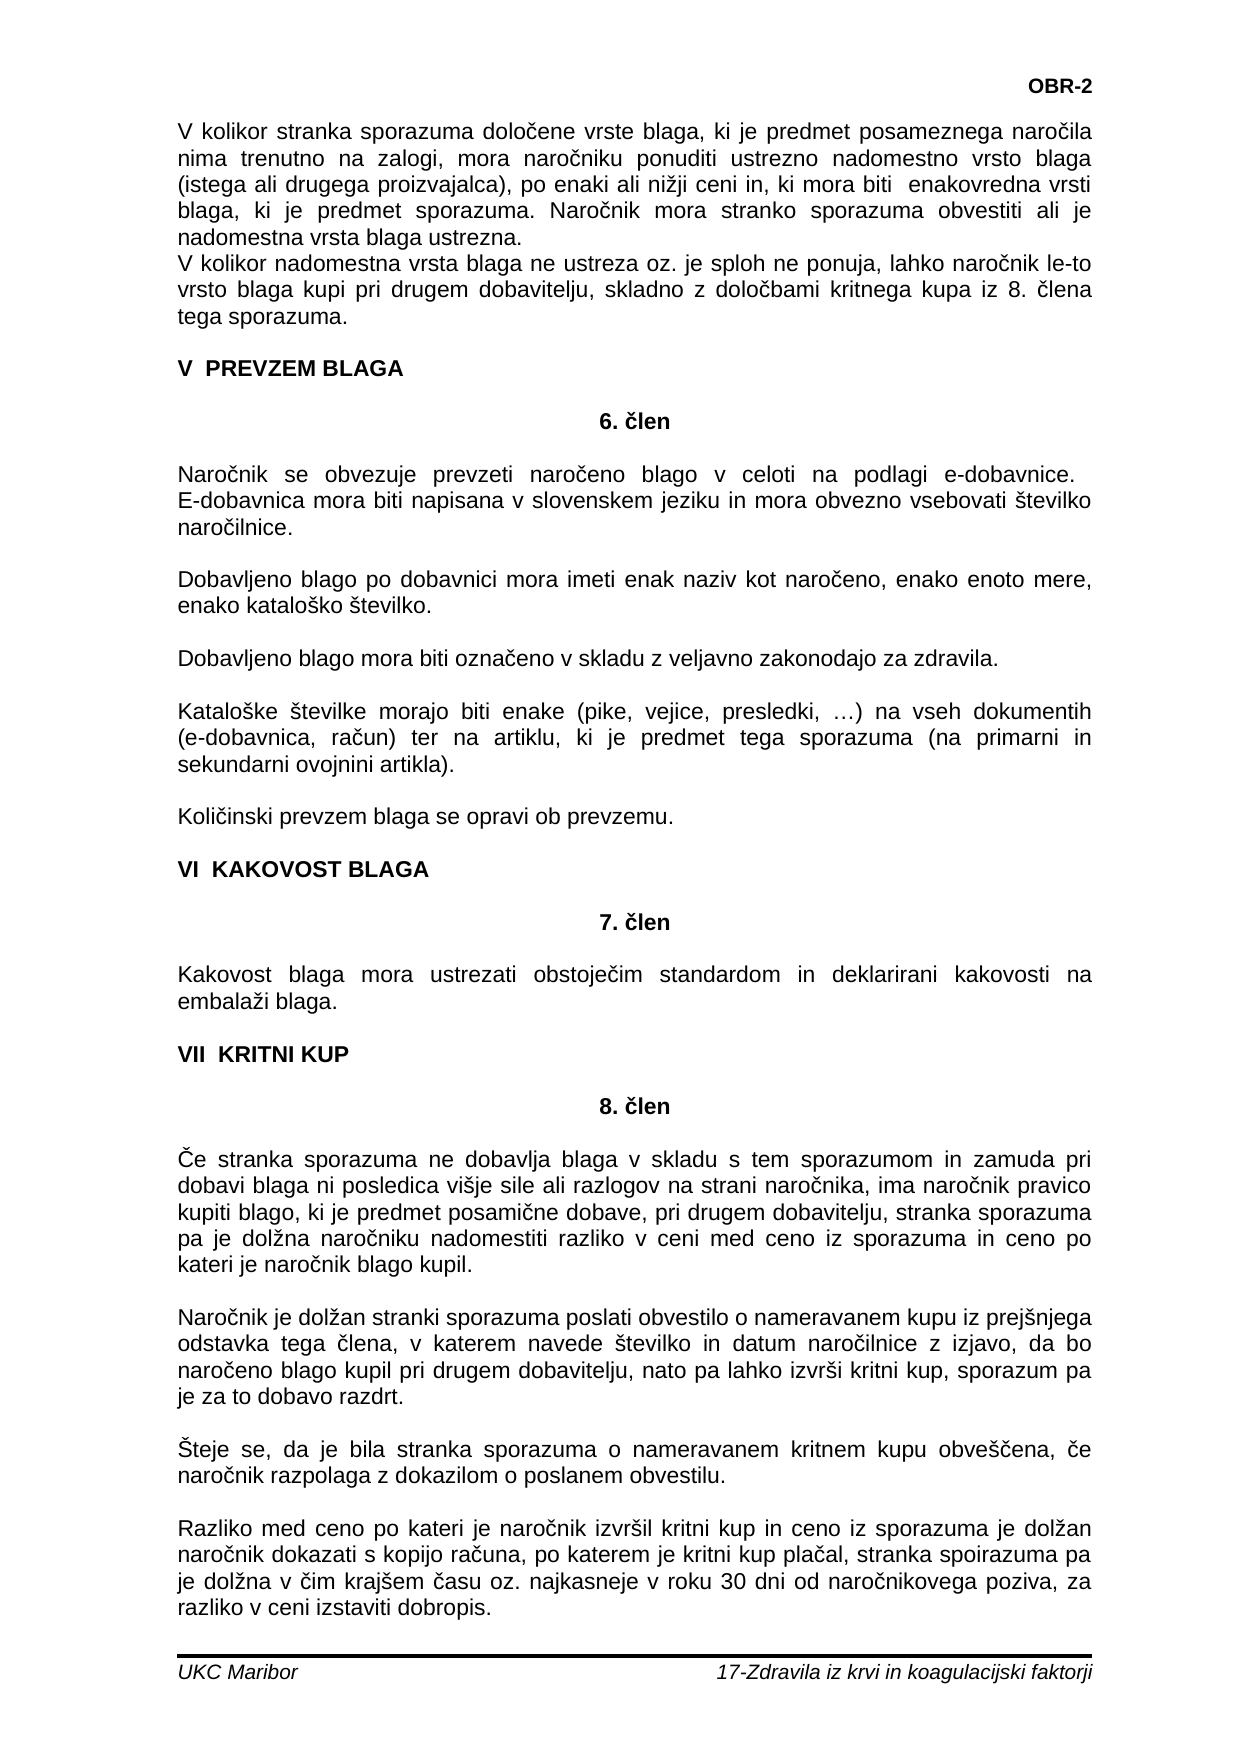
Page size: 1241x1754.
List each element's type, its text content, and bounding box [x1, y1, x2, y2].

text V kolikor stranka sporazuma določene vrste blaga, ki je predmet posameznega naročila nima trenutno na zalogi, mora naročniku ponuditi ustrezno nadomestno vrsto blaga (istega ali drugega proizvajalca), po enaki ali nižji ceni in, ki mora biti enakovredna vrsti blaga, ki je predmet sporazuma. Naročnik mora stranko sporazuma obvestiti ali je nadomestna vrsta blaga ustrezna. [177, 118, 1092, 250]
subtitle VI KAKOVOST BLAGA [177, 856, 1092, 882]
text Šteje se, da je bila stranka sporazuma o nameravanem kritnem kupu obveščena, če naročnik razpolaga z dokazilom o poslanem obvestilu. [177, 1436, 1092, 1488]
text 6. člen [177, 408, 1092, 434]
text Naročnik se obvezuje prevzeti naročeno blago v celoti na podlagi e-dobavnice. E-dobavnica mora biti napisana v slovenskem jeziku in mora obvezno vsebovati številko naročilnice. [177, 461, 1092, 540]
text Kataloške številke morajo biti enake (pike, vejice, presledki, …) na vseh dokumentih (e-dobavnica, račun) ter na artiklu, ki je predmet tega sporazuma (na primarni in sekundarni ovojnini artikla). [177, 698, 1092, 777]
text Če stranka sporazuma ne dobavlja blaga v skladu s tem sporazumom in zamuda pri dobavi blaga ni posledica višje sile ali razlogov na strani naročnika, ima naročnik pravico kupiti blago, ki je predmet posamične dobave, pri drugem dobavitelju, stranka sporazuma pa je dolžna naročniku nadomestiti razliko v ceni med ceno iz sporazuma in ceno po kateri je naročnik blago kupil. [177, 1146, 1092, 1278]
text Razliko med ceno po kateri je naročnik izvršil kritni kup in ceno iz sporazuma je dolžan naročnik dokazati s kopijo računa, po katerem je kritni kup plačal, stranka spoirazuma pa je dolžna v čim krajšem času oz. najkasneje v roku 30 dni od naročnikovega poziva, za razliko v ceni izstaviti dobropis. [177, 1515, 1092, 1620]
text VII KRITNI KUP [177, 1041, 1092, 1067]
text 8. člen [177, 1093, 1092, 1119]
text Količinski prevzem blaga se opravi ob prevzemu. [177, 803, 1092, 830]
text V PREVZEM BLAGA [177, 355, 1092, 382]
text V kolikor nadomestna vrsta blaga ne ustreza oz. je sploh ne ponuja, lahko naročnik le-to vrsto blaga kupi pri drugem dobavitelju, skladno z določbami kritnega kupa iz 8. člena tega sporazuma. [177, 250, 1092, 329]
text Dobavljeno blago po dobavnici mora imeti enak naziv kot naročeno, enako enoto mere, enako kataloško številko. [177, 566, 1092, 619]
text Dobavljeno blago mora biti označeno v skladu z veljavno zakonodajo za zdravila. [177, 645, 1092, 672]
text Kakovost blaga mora ustrezati obstoječim standardom in deklarirani kakovosti na embalaži blaga. [177, 961, 1092, 1014]
text 7. člen [177, 909, 1092, 935]
text Naročnik je dolžan stranki sporazuma poslati obvestilo o nameravanem kupu iz prejšnjega odstavka tega člena, v katerem navede številko in datum naročilnice z izjavo, da bo naročeno blago kupil pri drugem dobavitelju, nato pa lahko izvrši kritni kup, sporazum pa je za to dobavo razdrt. [177, 1304, 1092, 1409]
